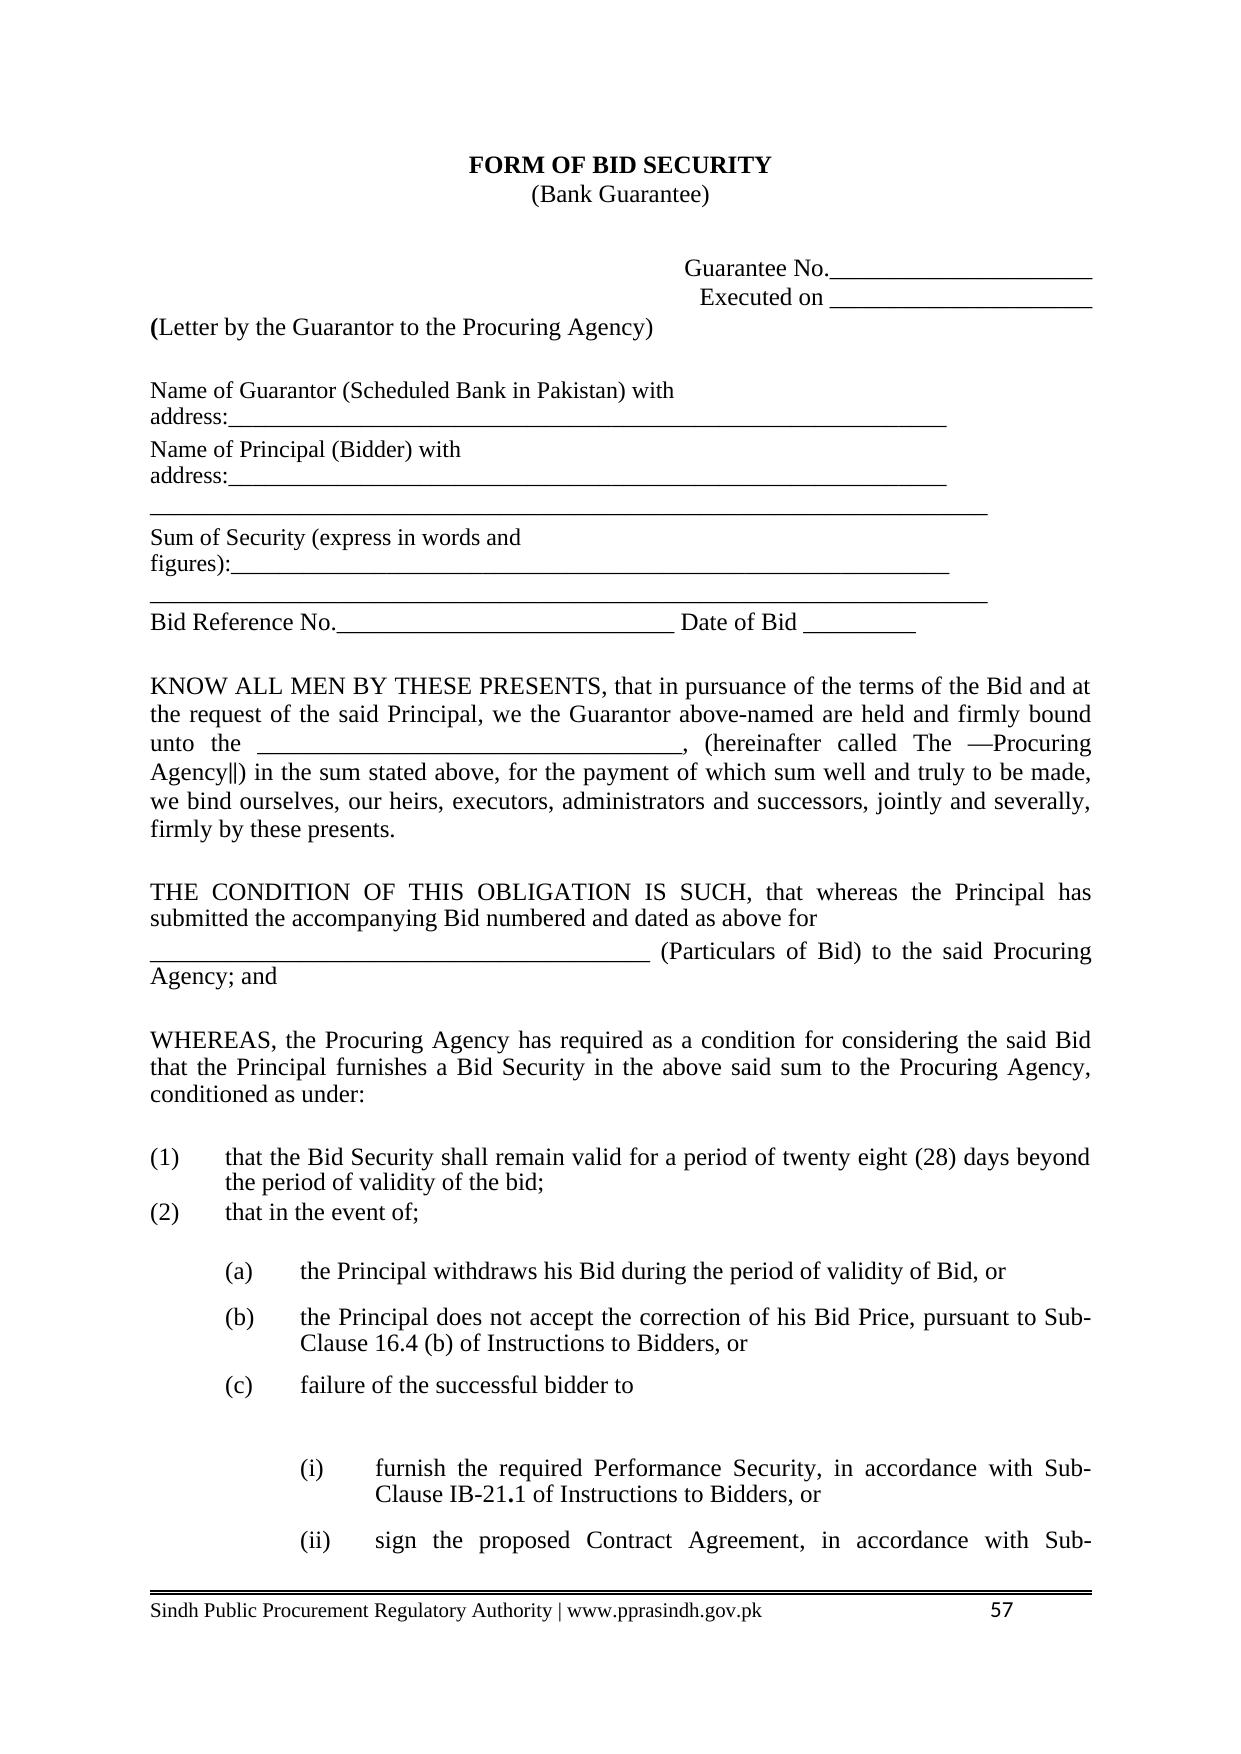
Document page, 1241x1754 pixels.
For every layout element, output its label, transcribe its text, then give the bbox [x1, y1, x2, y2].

text KNOW ALL MEN BY THESE PRESENTS, that in pursuance of the terms of the Bid and at the request of the said Principal, we the Guarantor above-named are held and firmly bound unto the __________________________________, (hereinafter called The ―Procuring Agency‖) in the sum stated above, for the payment of which sum well and truly to be made, we bind ourselves, our heirs, executors, administrators and successors, jointly and severally, firmly by these presents. [150, 672, 1092, 843]
text ________________________________________ (Particulars of Bid) to the said Procuring Agency; and [150, 938, 1092, 990]
text Guarantee No._____________________ [150, 253, 1092, 282]
text ___________________________________________________________________ [150, 577, 1092, 606]
text Bid Reference No.___________________________ Date of Bid _________ [150, 607, 1092, 636]
text Name of Principal (Bidder) with address:____________________________________________________________ [150, 436, 982, 488]
list that the Bid Security shall remain valid for a period of twenty eight (28) days beyond the period of validity of the bid; [150, 1144, 1092, 1196]
list that in the event of; [150, 1197, 1092, 1226]
text FORM OF BID SECURITY [469, 150, 1092, 179]
text Sum of Security (express in words and figures):____________________________________________________________ [150, 524, 984, 577]
list the Principal withdraws his Bid during the period of validity of Bid, or [225, 1256, 1092, 1285]
text THE CONDITION OF THIS OBLIGATION IS SUCH, that whereas the Principal has submitted the accompanying Bid numbered and dated as above for [150, 879, 1092, 931]
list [300, 1527, 1092, 1553]
text (Bank Guarantee) [531, 179, 1092, 208]
text Name of Guarantor (Scheduled Bank in Pakistan) with address:____________________________________________________________ [150, 377, 982, 429]
list furnish the required Performance Security, in accordance with Sub-Clause IB-21.1 of Instructions to Bidders, or [300, 1455, 1092, 1508]
list failure of the successful bidder to [225, 1370, 1092, 1398]
text ___________________________________________________________________ [150, 489, 1092, 518]
list the Principal does not accept the correction of his Bid Price, pursuant to Sub-Clause 16.4 (b) of Instructions to Bidders, or [225, 1304, 1092, 1356]
text (Letter by the Guarantor to the Procuring Agency) [150, 312, 1092, 341]
text WHEREAS, the Procuring Agency has required as a condition for considering the said Bid that the Principal furnishes a Bid Security in the above said sum to the Procuring Agency, conditioned as under: [150, 1027, 1092, 1108]
text Executed on _____________________ [150, 282, 1092, 311]
